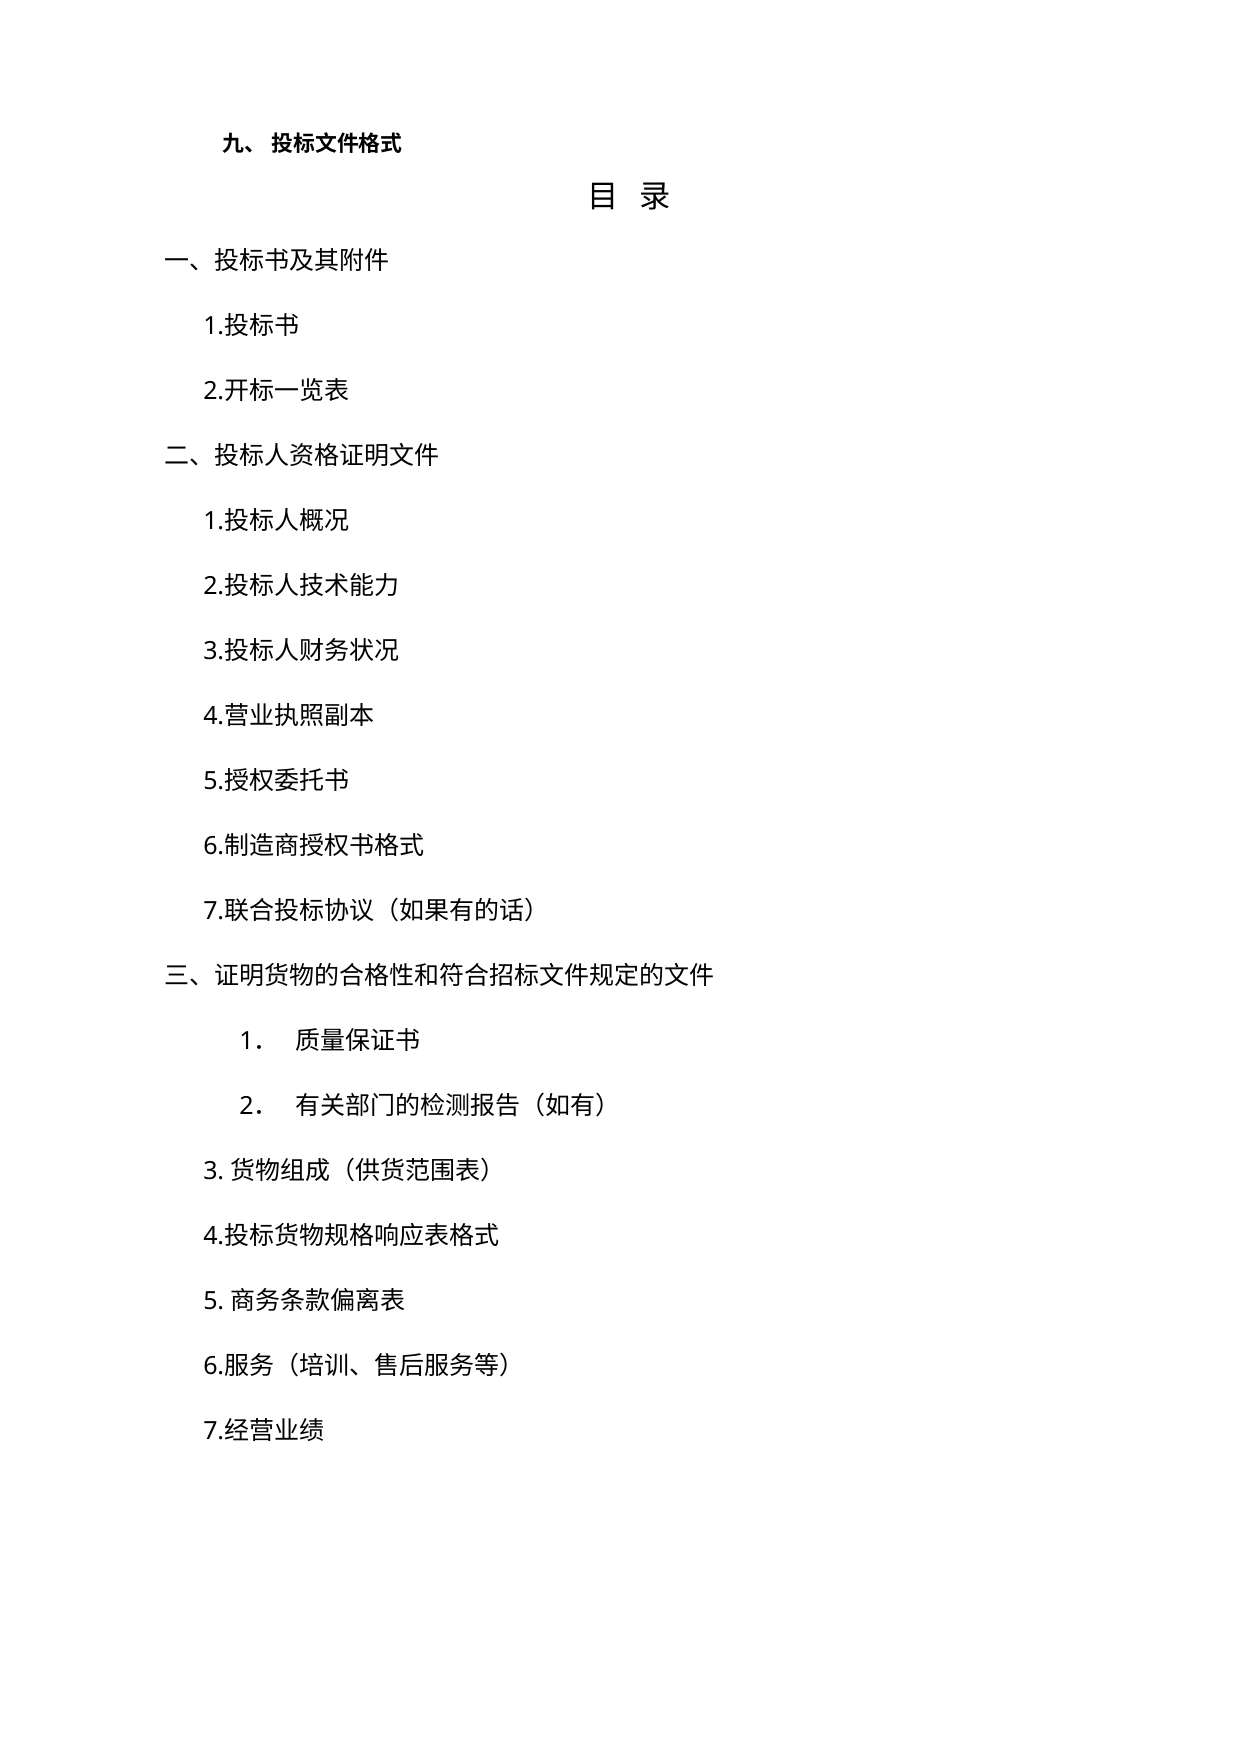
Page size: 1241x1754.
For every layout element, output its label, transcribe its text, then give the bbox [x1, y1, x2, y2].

text 一、投标书及其附件 [164, 226, 1094, 291]
text 1.投标书 [164, 291, 1094, 356]
text 5.授权委托书 [164, 746, 1094, 811]
text 1.投标人概况 [164, 486, 1094, 551]
text 九、 投标文件格式 [164, 111, 1094, 161]
text 2.开标一览表 [164, 356, 1094, 421]
text 3.投标人财务状况 [164, 616, 1094, 681]
text 7.经营业绩 [164, 1396, 1094, 1461]
text 6.服务（培训、售后服务等） [164, 1331, 1094, 1396]
text 2.投标人技术能力 [164, 551, 1094, 616]
list 质量保证书 [239, 1006, 1094, 1071]
list 有关部门的检测报告（如有） [239, 1071, 1094, 1136]
text 4.营业执照副本 [164, 681, 1094, 746]
text 7.联合投标协议（如果有的话） [164, 876, 1094, 941]
text 6.制造商授权书格式 [164, 811, 1094, 876]
text 3. 货物组成（供货范围表） [164, 1136, 1094, 1201]
text 5. 商务条款偏离表 [164, 1266, 1094, 1331]
text 三、证明货物的合格性和符合招标文件规定的文件 [164, 941, 1094, 1006]
text 二、投标人资格证明文件 [164, 421, 1094, 486]
text 4.投标货物规格响应表格式 [164, 1201, 1094, 1266]
text 目 录 [164, 161, 1094, 226]
